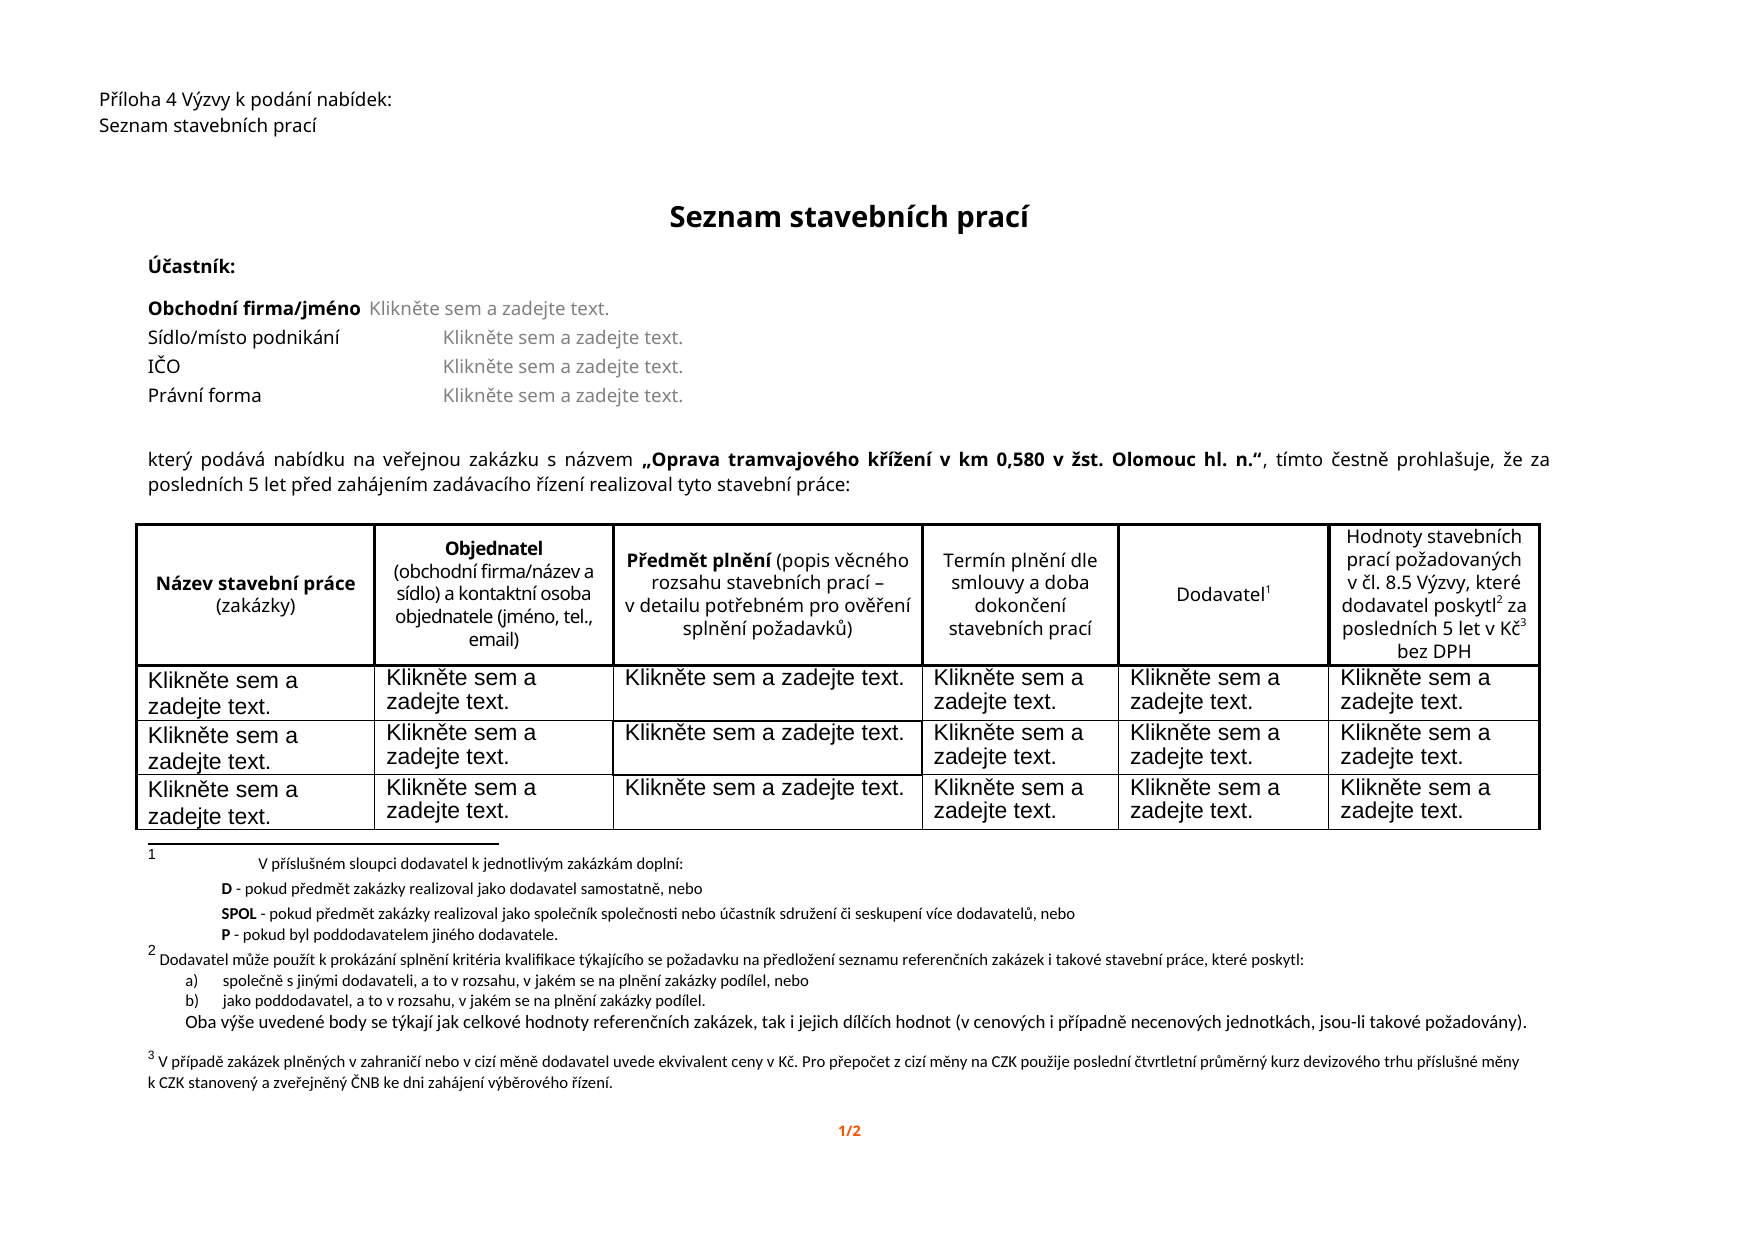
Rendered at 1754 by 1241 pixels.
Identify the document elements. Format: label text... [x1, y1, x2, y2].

text Účastník: [148, 249, 1551, 279]
table_header Dodavatel [1120, 526, 1327, 664]
table_header Hodnoty stavebních prací požadovaných v čl. 8.5 Výzvy, které dodavatel poskytl za posledních 5 let v Kč bez DPH [1331, 526, 1538, 664]
title Seznam stavebních prací [148, 196, 1551, 236]
table_header Název stavební práce (zakázky) [138, 526, 373, 664]
table_header Objednatel (obchodní firma/název a sídlo) a kontaktní osoba objednatele (jméno, tel., email) [376, 526, 612, 664]
text který podává nabídku na veřejnou zakázku s názvem „Oprava tramvajového křížení v km 0,580 v žst. Olomouc hl. n.“, tímto čestně prohlašuje, že za posledních 5 let před zahájením zadávacího řízení realizoval tyto stavební práce: [148, 446, 1551, 497]
text IČO [148, 350, 1551, 379]
text Obchodní firma/jméno [148, 292, 1551, 321]
table_header Předmět plnění (popis věcného rozsahu stavebních prací – v detailu potřebném pro ověření splnění požadavků) [615, 526, 921, 664]
table_header Termín plnění dle smlouvy a doba dokončení stavebních prací [924, 526, 1117, 664]
text Sídlo/místo podnikání [148, 321, 1551, 350]
text Právní forma [148, 379, 1551, 408]
